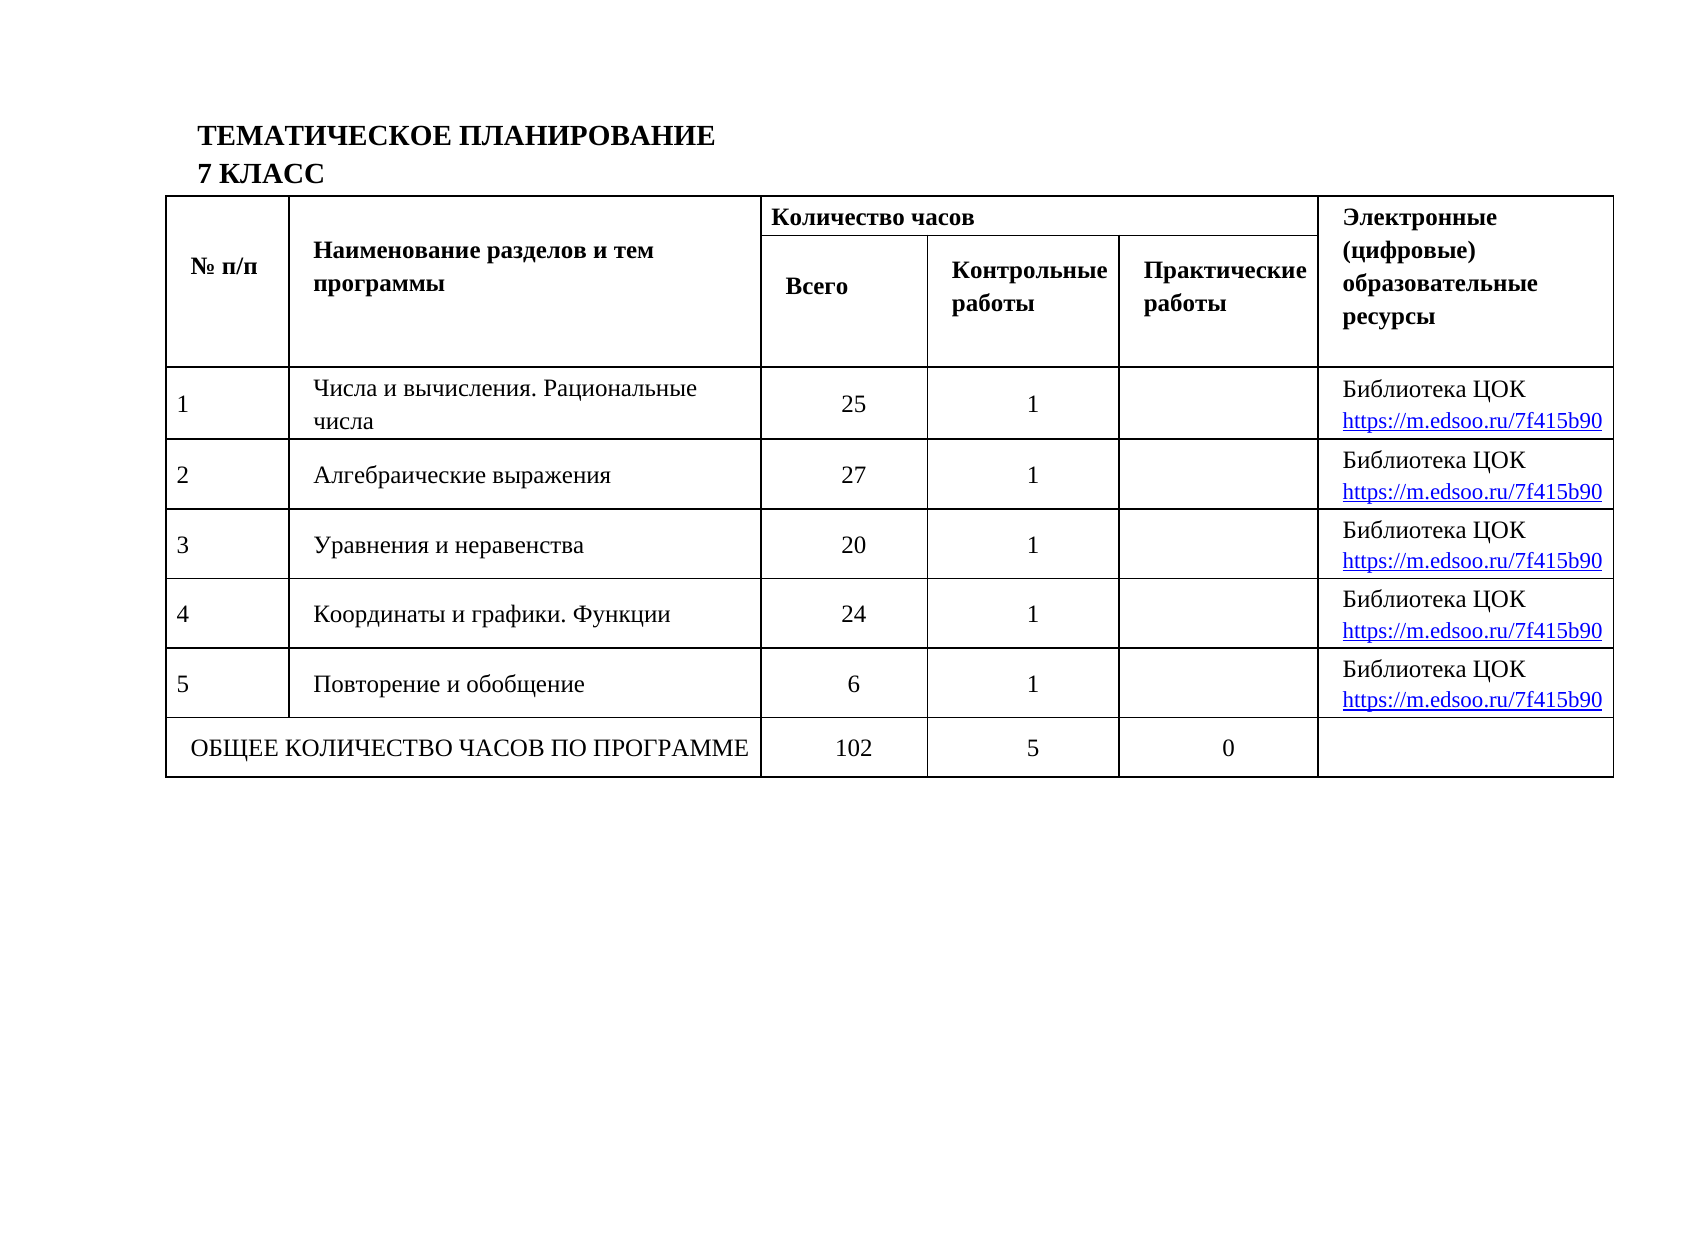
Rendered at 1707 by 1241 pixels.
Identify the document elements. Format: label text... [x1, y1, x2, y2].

table_cell Библиотека ЦОК https://m.edsoo.ru/7f415b90 [1319, 579, 1613, 647]
table_cell 25 [762, 368, 927, 438]
table_cell 24 [762, 579, 927, 647]
table_cell 1 [928, 510, 1118, 577]
table_cell 3 [167, 510, 288, 577]
table_cell 2 [167, 440, 288, 508]
table_cell Библиотека ЦОК https://m.edsoo.ru/7f415b90 [1319, 440, 1613, 508]
table_cell 4 [167, 579, 288, 647]
table_cell [1120, 510, 1317, 577]
table_cell [1120, 368, 1317, 438]
table_cell Повторение и обобщение [290, 649, 760, 717]
table_cell ОБЩЕЕ КОЛИЧЕСТВО ЧАСОВ ПО ПРОГРАММЕ [167, 718, 760, 776]
table_cell Уравнения и неравенства [290, 510, 760, 577]
table_cell Библиотека ЦОК https://m.edsoo.ru/7f415b90 [1319, 510, 1613, 577]
table_cell [1120, 579, 1317, 647]
table_cell [1319, 718, 1613, 776]
table_cell Координаты и графики. Функции [290, 579, 760, 647]
table_header № п/п [167, 197, 288, 366]
table_cell 1 [928, 440, 1118, 508]
table_header Электронные (цифровые) образовательные ресурсы [1319, 197, 1613, 366]
table_cell 102 [762, 718, 927, 776]
table_cell 1 [928, 579, 1118, 647]
table_cell Библиотека ЦОК https://m.edsoo.ru/7f415b90 [1319, 368, 1613, 438]
text ТЕМАТИЧЕСКОЕ ПЛАНИРОВАНИЕ [190, 118, 1618, 152]
table_cell [1120, 440, 1317, 508]
table_cell 27 [762, 440, 927, 508]
table_cell 1 [928, 649, 1118, 717]
table_cell 20 [762, 510, 927, 577]
text 7 КЛАСС [190, 157, 1618, 190]
table_cell 5 [167, 649, 288, 717]
table_cell Библиотека ЦОК https://m.edsoo.ru/7f415b90 [1319, 649, 1613, 717]
table_cell Практические работы [1120, 236, 1317, 366]
table_header Количество часов [762, 197, 1317, 234]
table_cell 1 [167, 368, 288, 438]
table_cell 0 [1120, 718, 1317, 776]
table_cell 6 [762, 649, 927, 717]
table_cell Алгебраические выражения [290, 440, 760, 508]
table_header Наименование разделов и тем программы [290, 197, 760, 366]
table_cell Всего [762, 236, 927, 366]
table_cell [1120, 649, 1317, 717]
table_cell 5 [928, 718, 1118, 776]
table_cell 1 [928, 368, 1118, 438]
table_cell Контрольные работы [928, 236, 1118, 366]
table_cell Числа и вычисления. Рациональные числа [290, 368, 760, 438]
